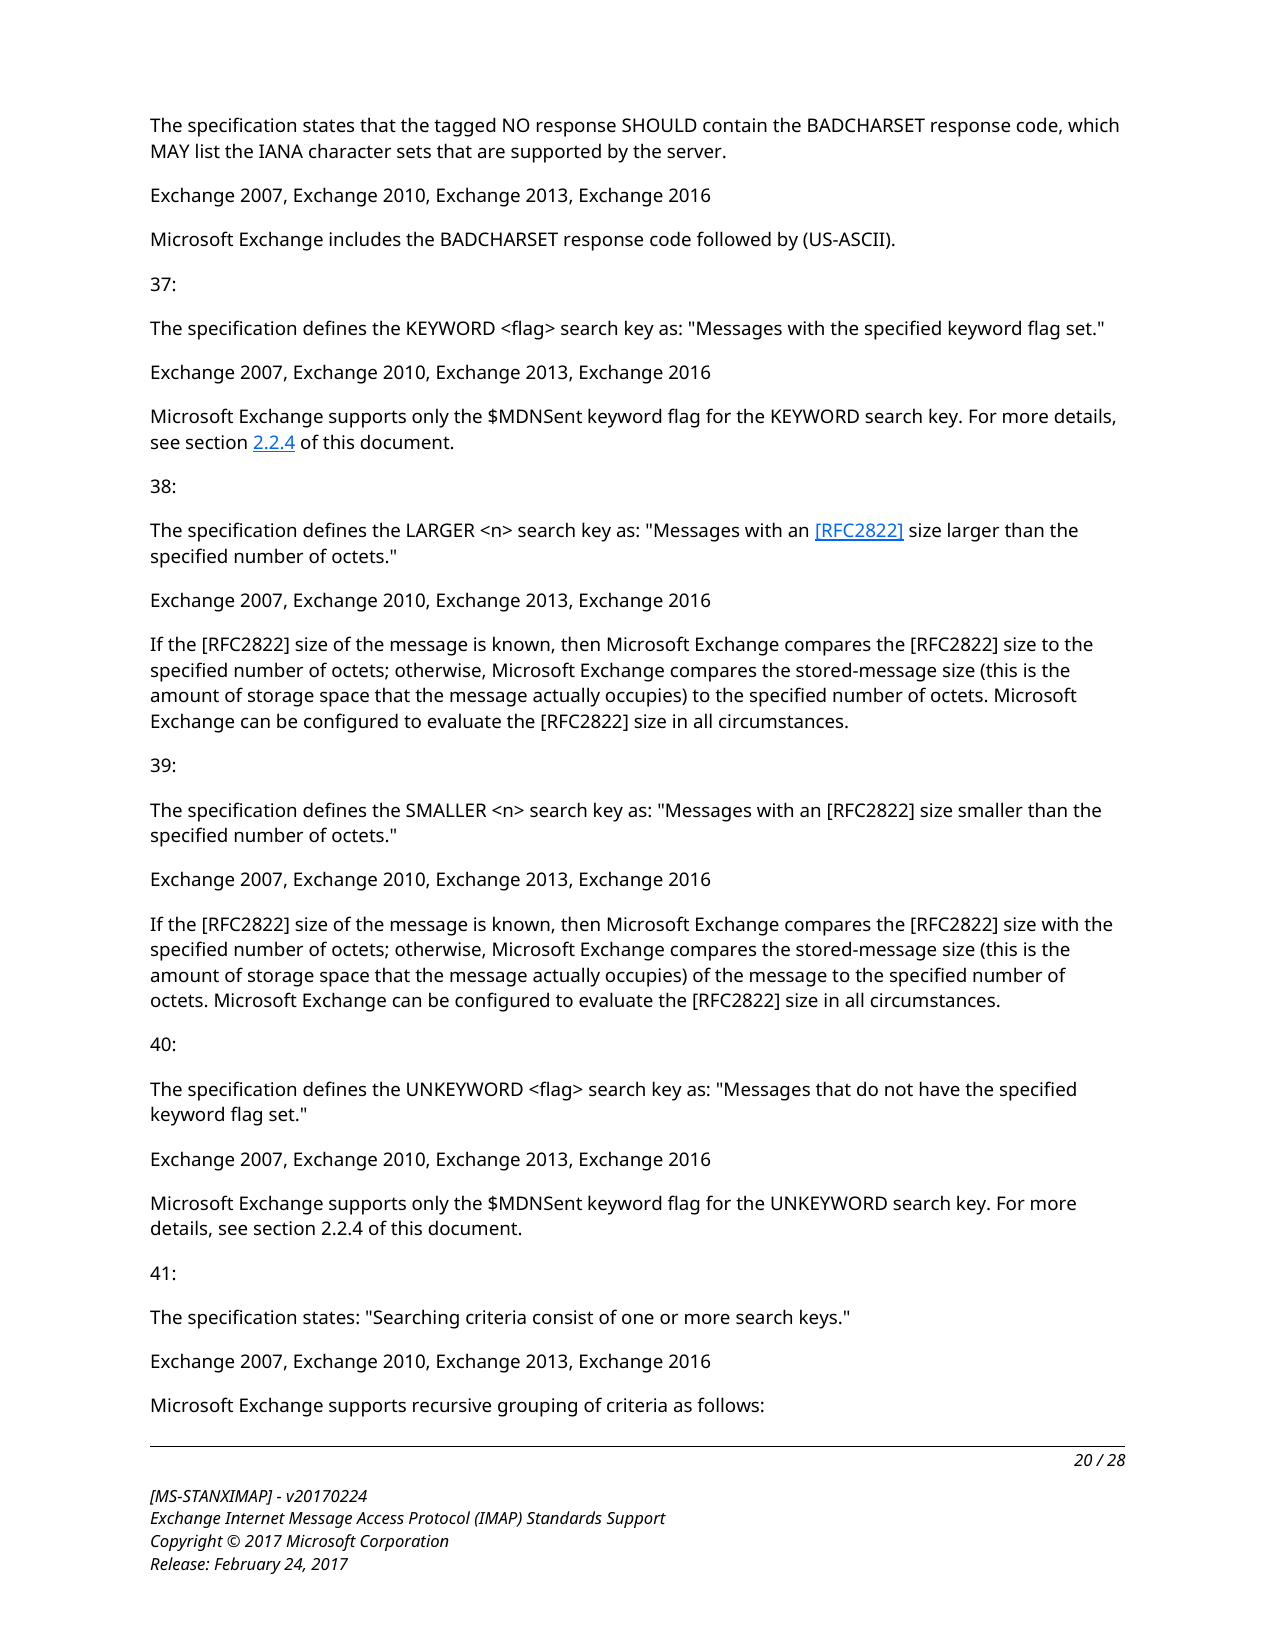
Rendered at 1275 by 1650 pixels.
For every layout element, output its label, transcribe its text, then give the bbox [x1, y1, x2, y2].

text Exchange 2007, Exchange 2010, Exchange 2013, Exchange 2016 [150, 867, 1125, 892]
text If the [RFC2822] size of the message is known, then Microsoft Exchange compares the [RFC2822] size with the specified number of octets; otherwise, Microsoft Exchange compares the stored-message size (this is the amount of storage space that the message actually occupies) of the message to the specified number of octets. Microsoft Exchange can be configured to evaluate the [RFC2822] size in all circumstances. [150, 911, 1125, 1013]
text V0041: [150, 1260, 1125, 1285]
text Exchange 2007, Exchange 2010, Exchange 2013, Exchange 2016 [150, 182, 1125, 208]
text The specification defines the KEYWORD <flag> search key as: "Messages with the specified keyword flag set." [150, 315, 1125, 341]
text The specification states: "Searching criteria consist of one or more search keys." [150, 1304, 1125, 1330]
text V0039: [150, 753, 1125, 778]
text The specification states that the tagged NO response SHOULD contain the BADCHARSET response code, which MAY list the IANA character sets that are supported by the server. [150, 112, 1125, 163]
text Exchange 2007, Exchange 2010, Exchange 2013, Exchange 2016 [150, 587, 1125, 613]
text The specification defines the UNKEYWORD <flag> search key as: "Messages that do not have the specified keyword flag set." [150, 1076, 1125, 1127]
text Microsoft Exchange supports recursive grouping of criteria as follows: [150, 1393, 1125, 1418]
text Exchange 2007, Exchange 2010, Exchange 2013, Exchange 2016 [150, 1146, 1125, 1171]
text Exchange 2007, Exchange 2010, Exchange 2013, Exchange 2016 [150, 1348, 1125, 1374]
text The specification defines the LARGER <n> search key as: "Messages with an [RFC2822] size larger than the specified number of octets." [150, 518, 1125, 569]
text If the [RFC2822] size of the message is known, then Microsoft Exchange compares the [RFC2822] size to the specified number of octets; otherwise, Microsoft Exchange compares the stored-message size (this is the amount of storage space that the message actually occupies) to the specified number of octets. Microsoft Exchange can be configured to evaluate the [RFC2822] size in all circumstances. [150, 632, 1125, 734]
text V0040: [150, 1032, 1125, 1057]
text Microsoft Exchange includes the BADCHARSET response code followed by (US-ASCII). [150, 227, 1125, 252]
text V0038: [150, 473, 1125, 499]
text V0037: [150, 271, 1125, 296]
text The specification defines the SMALLER <n> search key as: "Messages with an [RFC2822] size smaller than the specified number of octets." [150, 797, 1125, 848]
text Microsoft Exchange supports only the $MDNSent keyword flag for the UNKEYWORD search key. For more details, see section 2.2.4 of this document. [150, 1190, 1125, 1241]
text Microsoft Exchange supports only the $MDNSent keyword flag for the KEYWORD search key. For more details, see section 2.2.4 of this document. [150, 404, 1125, 455]
text Exchange 2007, Exchange 2010, Exchange 2013, Exchange 2016 [150, 359, 1125, 385]
